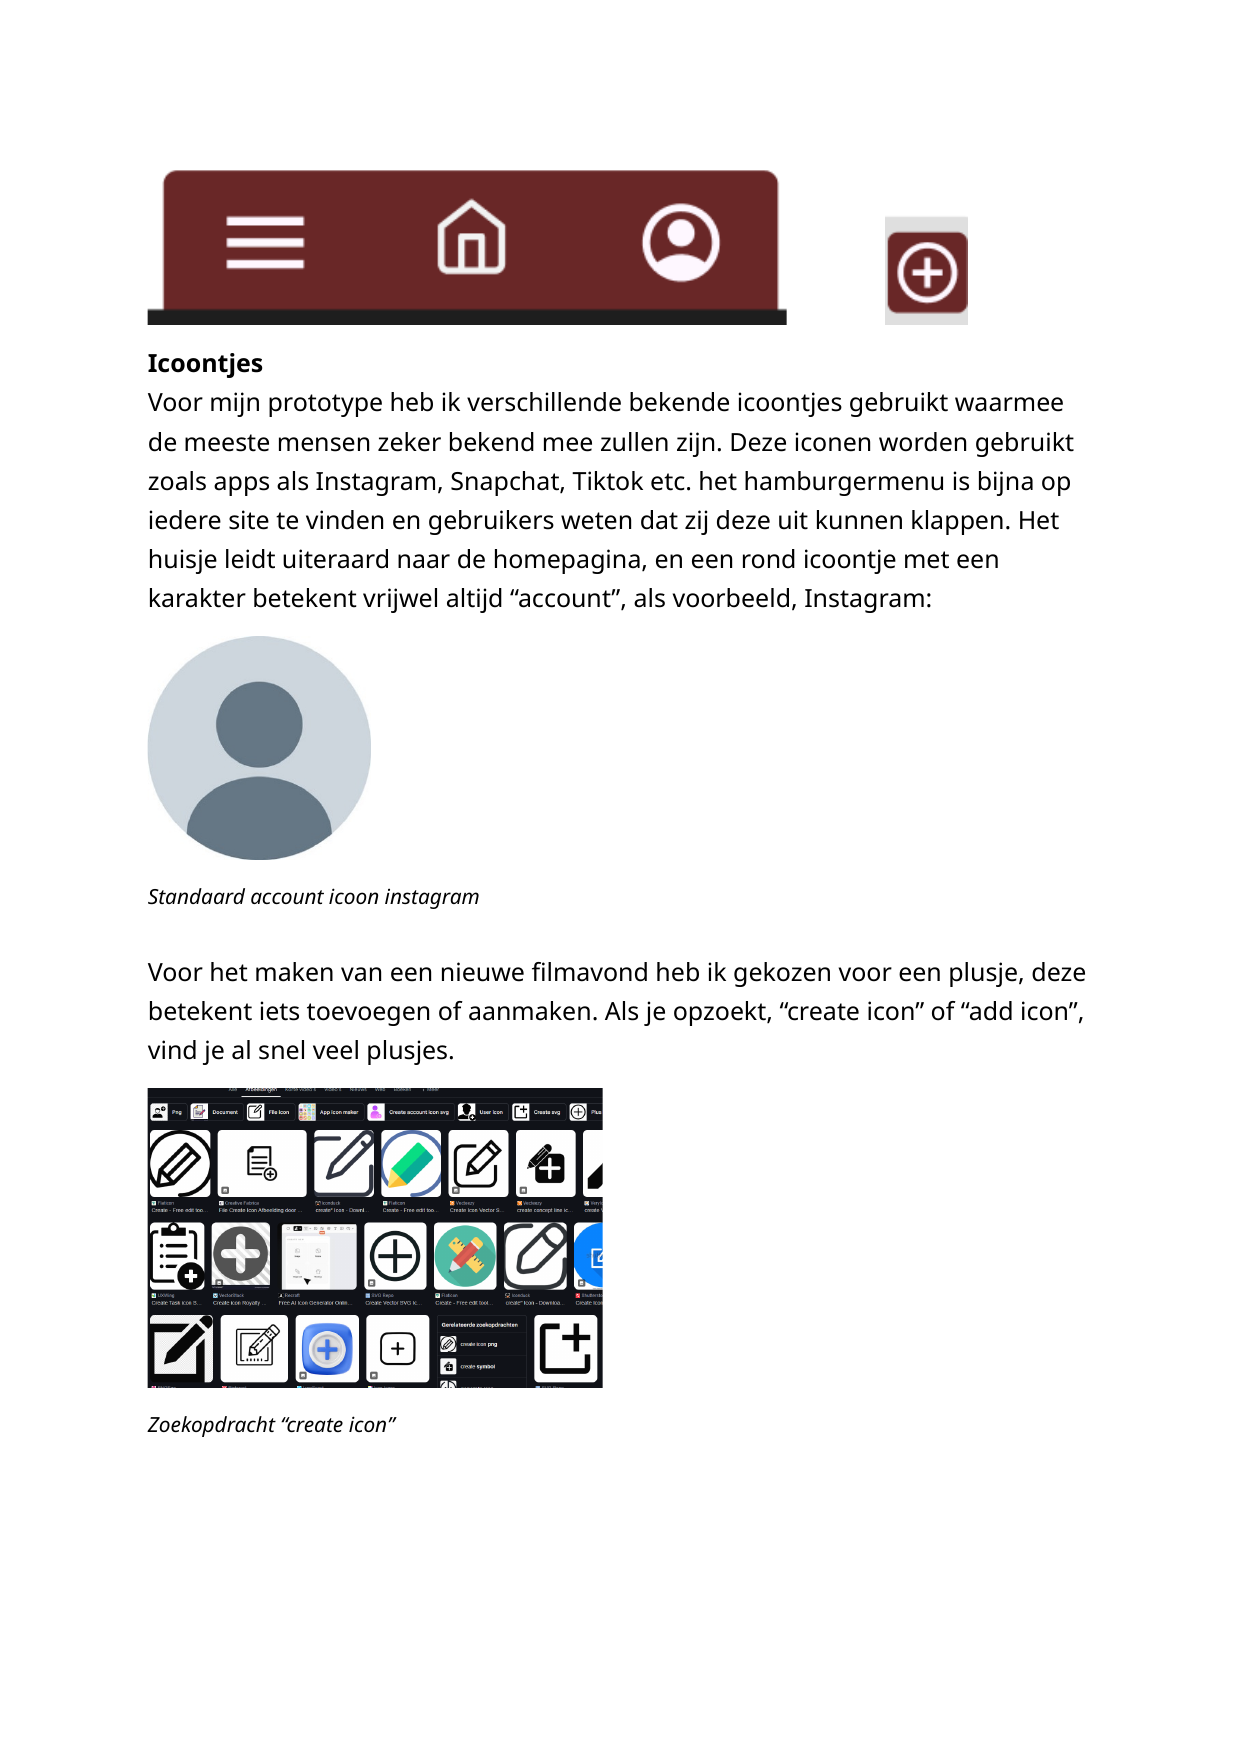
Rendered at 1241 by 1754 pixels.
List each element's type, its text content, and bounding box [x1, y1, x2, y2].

picture [885, 214, 968, 325]
picture [147, 636, 371, 860]
picture [147, 147, 787, 325]
text Zoekopdracht “create icon” [148, 1410, 1093, 1438]
text Standaard account icoon instagram Voor het maken van een nieuwe filmavond heb ik gekozen voor een plusje, deze betekent iets toevoegen of aanmaken. Als je opzoekt, “create icon” of “add icon”, vind je al snel veel plusjes. [148, 882, 1093, 1067]
text Icoontjes Voor mijn prototype heb ik verschillende bekende icoontjes gebruikt waarmee de meeste mensen zeker bekend mee zullen zijn. Deze iconen worden gebruikt zoals apps als Instagram, Snapchat, Tiktok etc. het hamburgermenu is bijna op iedere site te vinden en gebruikers weten dat zij deze uit kunnen klappen. Het huisje leidt uiteraard naar de homepagina, en een rond icoontje met een karakter betekent vrijwel altijd “account”, als voorbeeld, Instagram: [148, 346, 1093, 615]
picture [147, 1088, 603, 1388]
